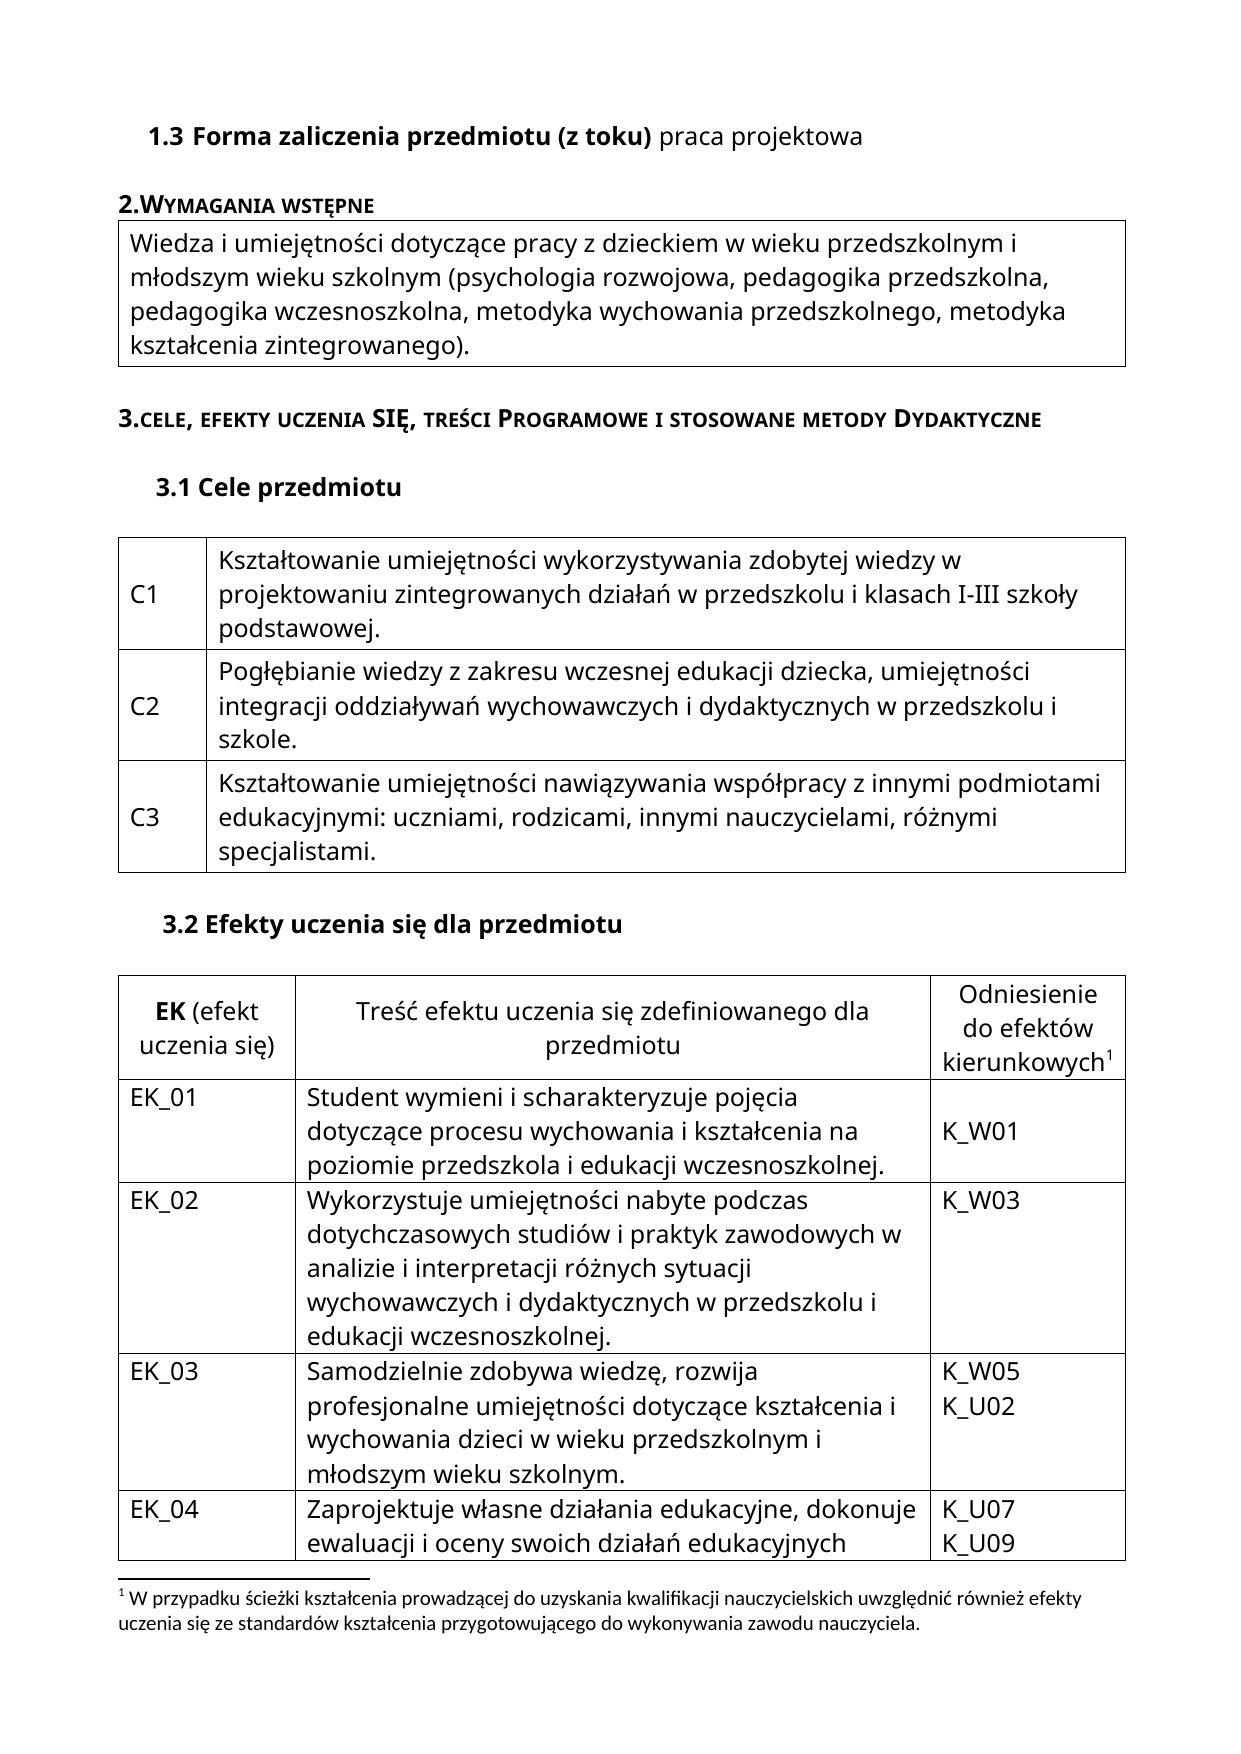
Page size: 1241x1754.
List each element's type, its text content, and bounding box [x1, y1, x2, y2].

table_header Odniesienie do efektów kierunkowych [931, 976, 1125, 1078]
table_header C1 [119, 538, 206, 649]
text 3.2 Efekty uczenia się dla przedmiotu [162, 907, 1122, 941]
table_header EK (efekt uczenia się) [119, 976, 295, 1078]
table_cell Kształtowanie umiejętności nawiązywania współpracy z innymi podmiotami edukacyjnymi: uczniami, rodzicami, innymi nauczycielami, różnymi specjalistami. [207, 761, 1125, 872]
table_header Wiedza i umiejętności dotyczące pracy z dzieckiem w wieku przedszkolnym i młodszym wieku szkolnym (psychologia rozwojowa, pedagogika przedszkolna, pedagogika wczesnoszkolna, metodyka wychowania przedszkolnego, metodyka kształcenia zintegrowanego). [119, 221, 1125, 366]
text 2.Wymagania wstępne [118, 186, 1122, 220]
table_cell EK_01 [119, 1080, 295, 1182]
table_cell Wykorzystuje umiejętności nabyte podczas dotychczasowych studiów i praktyk zawodowych w analizie i interpretacji różnych sytuacji wychowawczych i dydaktycznych w przedszkolu i edukacji wczesnoszkolnej. [296, 1183, 930, 1353]
table_cell K_W05 K_U02 [931, 1354, 1125, 1490]
table_cell K_U07 K_U09 [931, 1491, 1125, 1559]
table_cell K_W01 [931, 1080, 1125, 1182]
text 3.cele, efekty uczenia SIĘ, treści Programowe i stosowane metody Dydaktyczne [118, 401, 1122, 435]
text 1.3 Forma zaliczenia przedmiotu (z toku) praca projektowa [148, 118, 1122, 152]
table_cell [296, 1491, 930, 1559]
table_header Treść efektu uczenia się zdefiniowanego dla przedmiotu [296, 976, 930, 1078]
text 3.1 Cele przedmiotu [156, 469, 1122, 503]
table_cell K_W03 [931, 1183, 1125, 1353]
table_cell EK_03 [119, 1354, 295, 1490]
table_cell EK_02 [119, 1183, 295, 1353]
table_cell Samodzielnie zdobywa wiedzę, rozwija profesjonalne umiejętności dotyczące kształcenia i wychowania dzieci w wieku przedszkolnym i młodszym wieku szkolnym. [296, 1354, 930, 1490]
table_cell Student wymieni i scharakteryzuje pojęcia dotyczące procesu wychowania i kształcenia na poziomie przedszkola i edukacji wczesnoszkolnej. [296, 1080, 930, 1182]
table_cell Pogłębianie wiedzy z zakresu wczesnej edukacji dziecka, umiejętności integracji oddziaływań wychowawczych i dydaktycznych w przedszkolu i szkole. [207, 650, 1125, 760]
table_header Kształtowanie umiejętności wykorzystywania zdobytej wiedzy w projektowaniu zintegrowanych działań w przedszkolu i klasach I-III szkoły podstawowej. [207, 538, 1125, 649]
table_cell C3 [119, 761, 206, 872]
table_cell EK_04 [119, 1491, 295, 1559]
table_cell C2 [119, 650, 206, 760]
